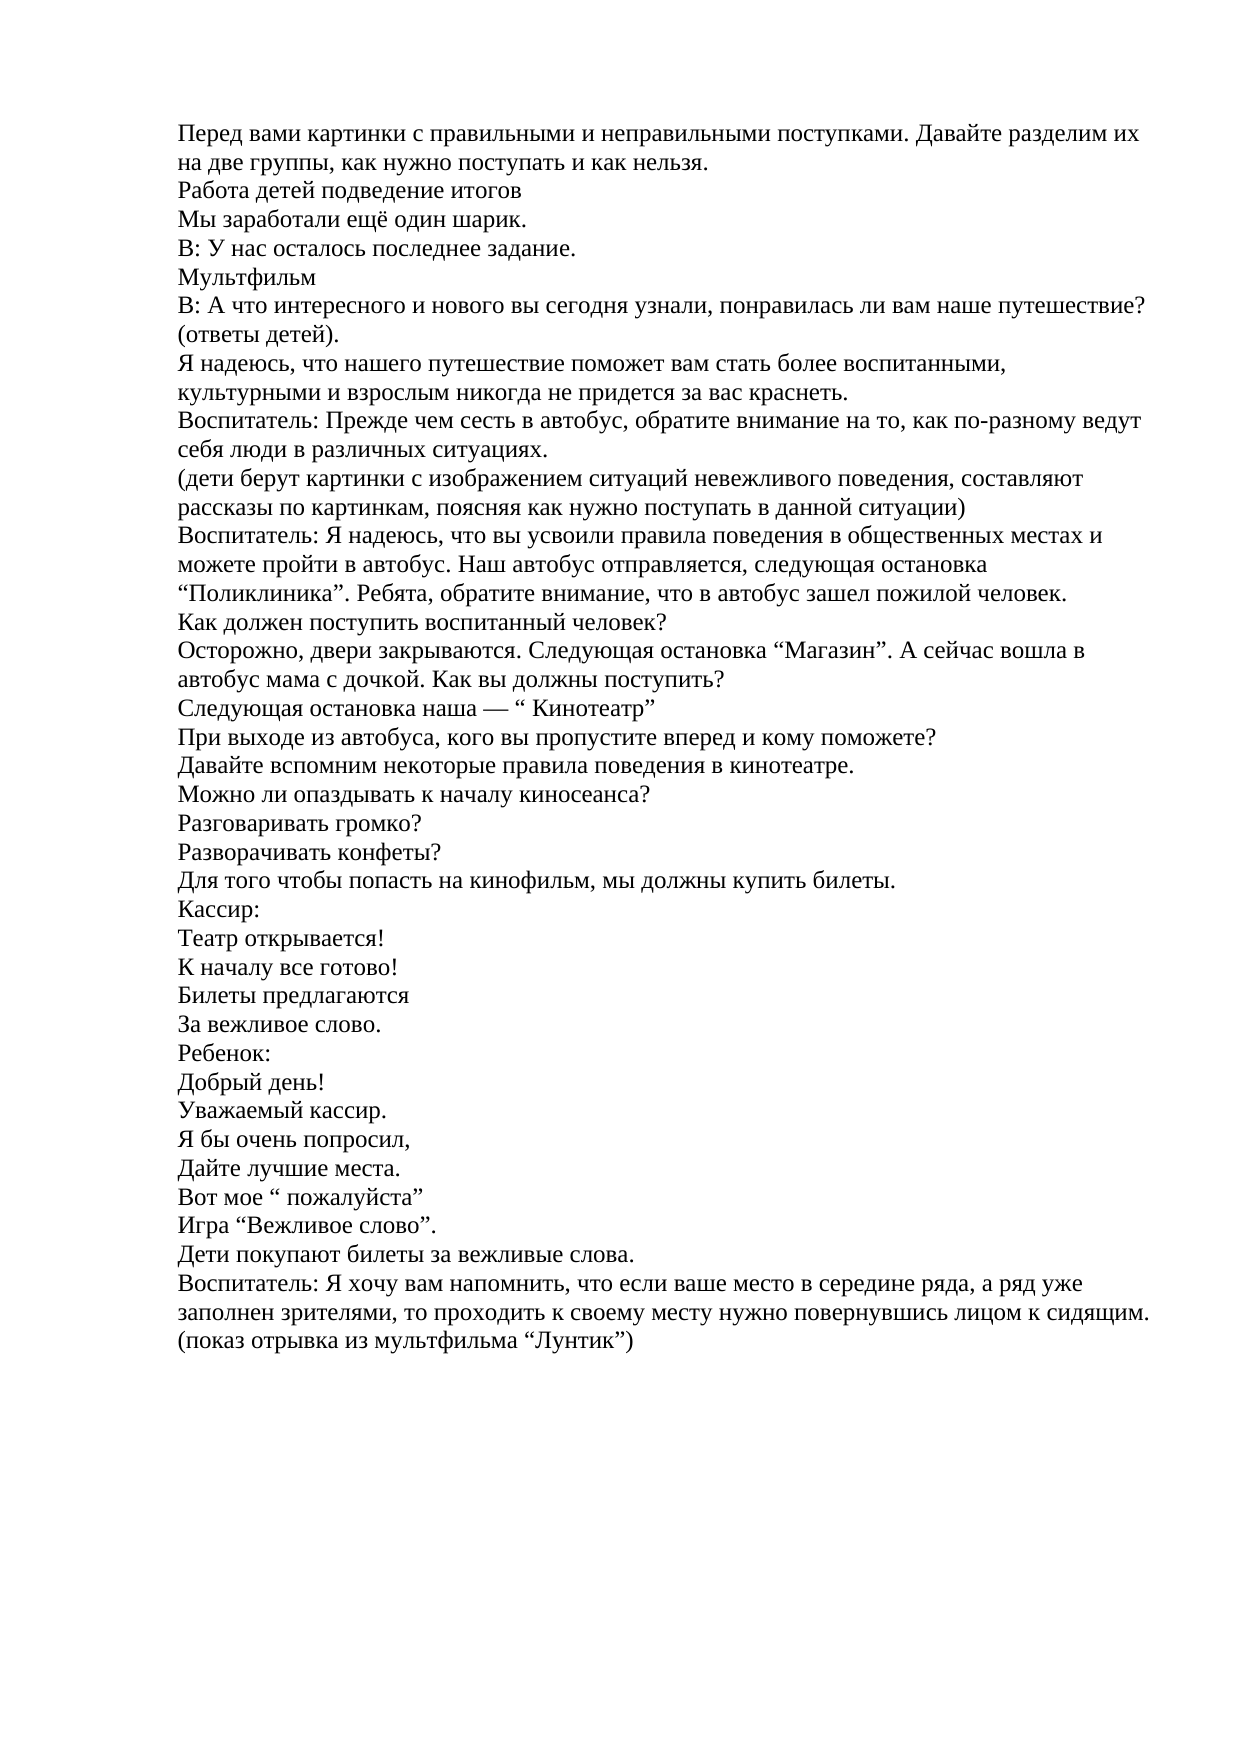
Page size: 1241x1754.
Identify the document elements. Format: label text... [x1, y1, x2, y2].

text При выходе из автобуса, кого вы пропустите вперед и кому поможете? [177, 722, 1152, 751]
text Осторожно, двери закрываются. Следующая остановка “Магазин”. А сейчас вошла в автобус мама с дочкой. Как вы должны поступить? [177, 636, 1152, 693]
text Разговаривать громко? [177, 808, 1152, 837]
text Воспитатель: Я надеюсь, что вы усвоили правила поведения в общественных местах и можете пройти в автобус. Наш автобус отправляется, следующая остановка “Поликлиника”. Ребята, обратите внимание, что в автобус зашел пожилой человек. [177, 521, 1152, 607]
text В: У нас осталось последнее задание. [177, 233, 1152, 262]
text В: А что интересного и нового вы сегодня узнали, понравилась ли вам наше путешествие? (ответы детей). [177, 291, 1152, 348]
text (дети берут картинки с изображением ситуаций невежливого поведения, составляют рассказы по картинкам, поясняя как нужно поступать в данной ситуации) [177, 463, 1152, 521]
text Перед вами картинки с правильными и неправильными поступками. Давайте разделим их на две группы, как нужно поступать и как нельзя. [177, 118, 1152, 176]
text Воспитатель: Прежде чем сесть в автобус, обратите внимание на то, как по-разному ведут себя люди в различных ситуациях. [177, 406, 1152, 463]
text Вот мое “ пожалуйста” [177, 1182, 1152, 1211]
text Добрый день! [177, 1067, 1152, 1096]
text Давайте вспомним некоторые правила поведения в кинотеатре. [177, 751, 1152, 779]
text (показ отрывка из мультфильма “Лунтик”) [177, 1326, 1152, 1354]
text Я надеюсь, что нашего путешествие поможет вам стать более воспитанными, культурными и взрослым никогда не придется за вас краснеть. [177, 348, 1152, 406]
text Мультфильм [177, 262, 1152, 291]
text Театр открывается! [177, 923, 1152, 952]
text Разворачивать конфеты? [177, 837, 1152, 866]
text К началу все готово! [177, 952, 1152, 981]
text Ребенок: [177, 1038, 1152, 1067]
text Следующая остановка наша — “ Кинотеатр” [177, 693, 1152, 722]
text Как должен поступить воспитанный человек? [177, 607, 1152, 636]
text Дайте лучшие места. [177, 1153, 1152, 1182]
text За вежливое слово. [177, 1009, 1152, 1038]
text Воспитатель: Я хочу вам напомнить, что если ваше место в середине ряда, а ряд уже заполнен зрителями, то проходить к своему месту нужно повернувшись лицом к сидящим. [177, 1268, 1152, 1326]
text Уважаемый кассир. [177, 1096, 1152, 1124]
text Билеты предлагаются [177, 981, 1152, 1009]
text Можно ли опаздывать к началу киносеанса? [177, 779, 1152, 808]
text Я бы очень попросил, [177, 1124, 1152, 1153]
text Работа детей подведение итогов [177, 176, 1152, 204]
text Кассир: [177, 894, 1152, 923]
text Мы заработали ещё один шарик. [177, 204, 1152, 233]
text Игра “Вежливое слово”. [177, 1211, 1152, 1239]
text Для того чтобы попасть на кинофильм, мы должны купить билеты. [177, 866, 1152, 894]
text Дети покупают билеты за вежливые слова. [177, 1239, 1152, 1268]
